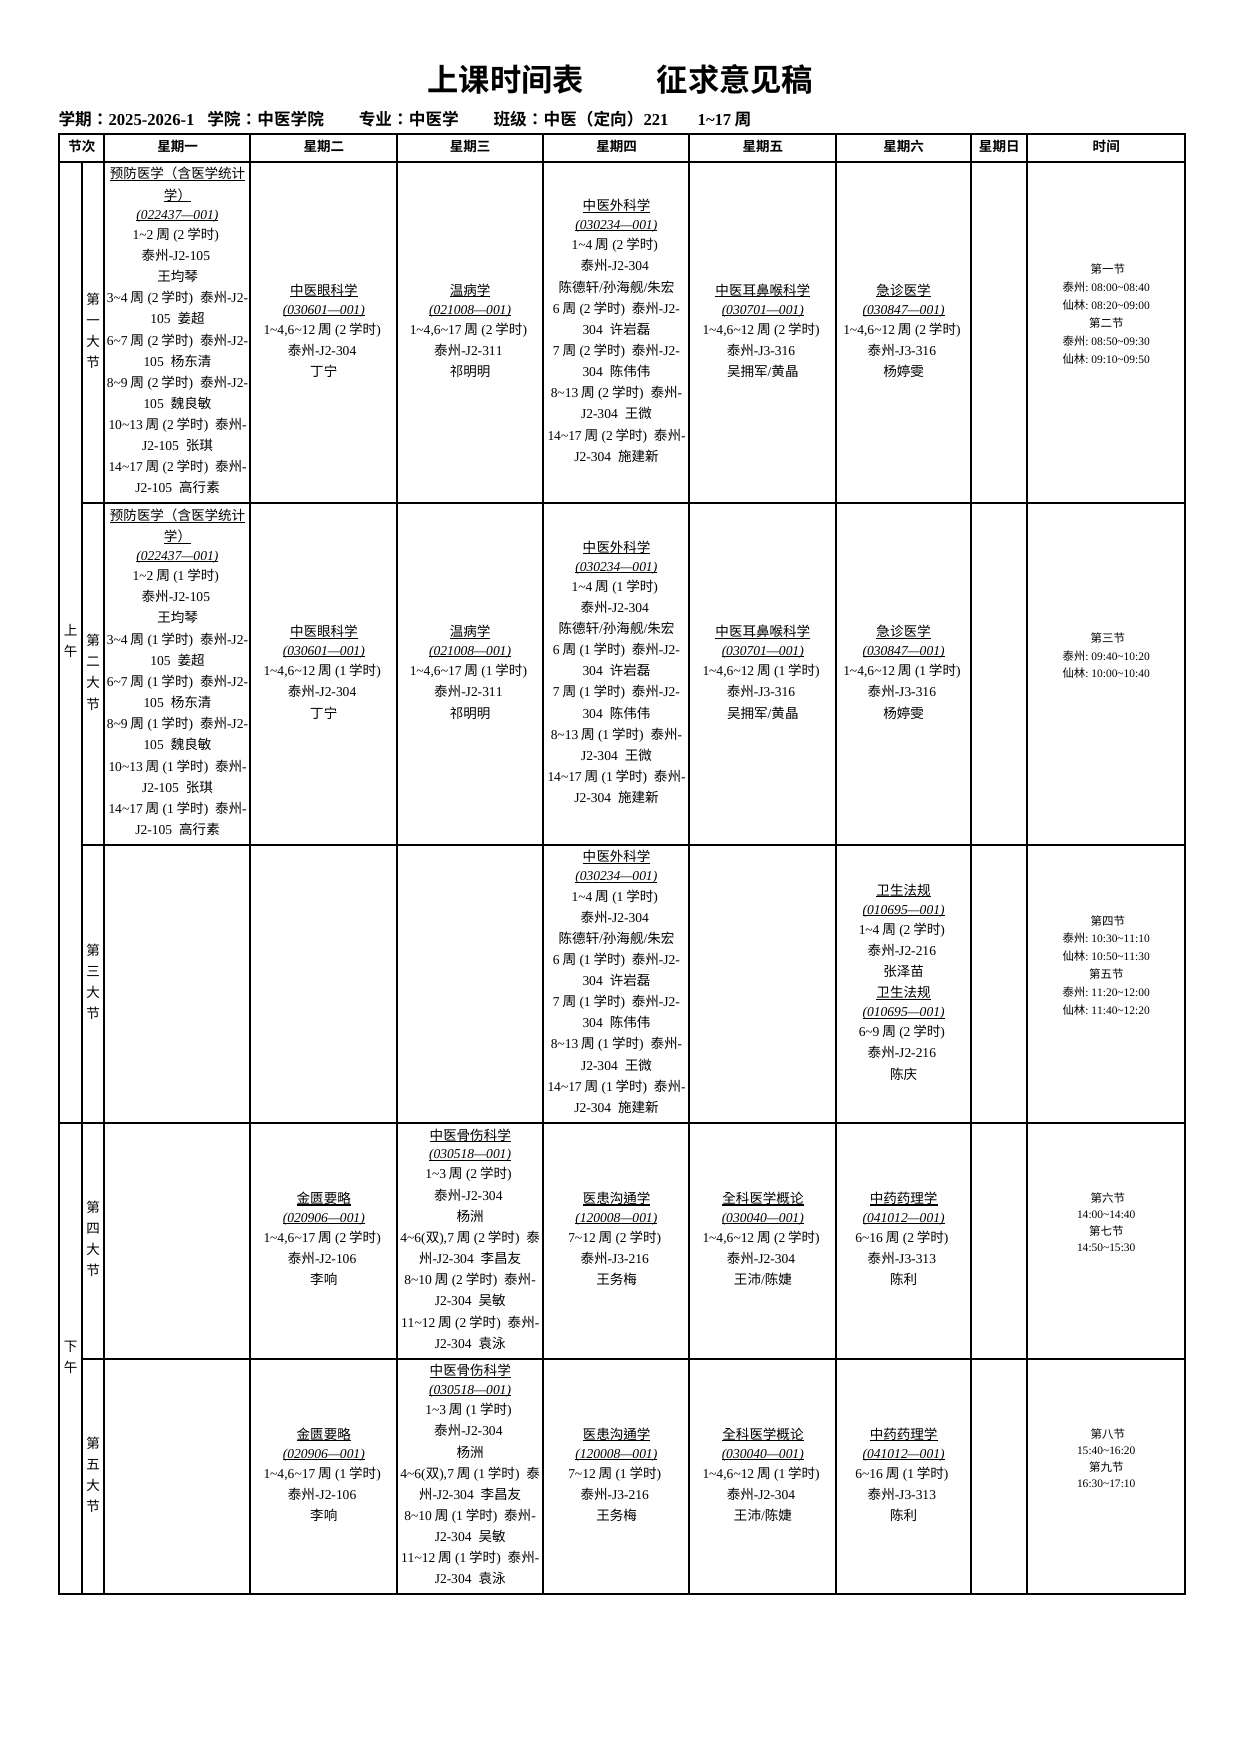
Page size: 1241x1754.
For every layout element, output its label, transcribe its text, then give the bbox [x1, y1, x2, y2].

table_cell 全科医学概论 (030040—001) 1~4,6~12周 (2学时) 泰州-J2-304 王沛/陈婕 [690, 1124, 835, 1357]
table_cell 中医骨伤科学 (030518—001) 1~3周 (1学时) 泰州-J2-304 杨洲 4~6(双),7周 (1学时) 泰州-J2-304 李昌友 8~10周 (1学时) 泰州-J2-304 吴敏 11~12周 (1学时) 泰州-J2-304 袁泳 [398, 1360, 542, 1593]
table_header 星期四 [544, 135, 688, 161]
table_cell 第一节 泰州: 08:00~08:40 仙林: 08:20~09:00 第二节 泰州: 08:50~09:30 仙林: 09:10~09:50 [1028, 163, 1184, 502]
table_cell 中医外科学 (030234—001) 1~4周 (2学时) 泰州-J2-304 陈德轩/孙海舰/朱宏 6周 (2学时) 泰州-J2-304 许岩磊 7周 (2学时) 泰州-J2-304 陈伟伟 8~13周 (2学时) 泰州-J2-304 王微 14~17周 (2学时) 泰州-J2-304 施建新 [544, 163, 688, 502]
table_cell 中医眼科学 (030601—001) 1~4,6~12周 (2学时) 泰州-J2-304 丁宁 [251, 163, 396, 502]
table_cell 卫生法规 (010695—001) 1~4周 (2学时) 泰州-J2-216 张泽苗 卫生法规 (010695—001) 6~9周 (2学时) 泰州-J2-216 陈庆 [837, 846, 970, 1122]
table_cell 下午 [60, 1124, 81, 1593]
table_cell [972, 1124, 1026, 1357]
table_cell 预防医学（含医学统计学） (022437—001) 1~2周 (2学时) 泰州-J2-105 王均琴 3~4周 (2学时) 泰州-J2-105 姜超 6~7周 (2学时) 泰州-J2-105 杨东清 8~9周 (2学时) 泰州-J2-105 魏良敏 10~13周 (2学时) 泰州-J2-105 张琪 14~17周 (2学时) 泰州-J2-105 高行素 [105, 163, 249, 502]
table_cell 第六节 14:00~14:40 第七节 14:50~15:30 [1028, 1124, 1184, 1357]
table_cell [105, 1124, 249, 1357]
table_cell 预防医学（含医学统计学） (022437—001) 1~2周 (1学时) 泰州-J2-105 王均琴 3~4周 (1学时) 泰州-J2-105 姜超 6~7周 (1学时) 泰州-J2-105 杨东清 8~9周 (1学时) 泰州-J2-105 魏良敏 10~13周 (1学时) 泰州-J2-105 张琪 14~17周 (1学时) 泰州-J2-105 高行素 [105, 504, 249, 844]
table_cell [105, 846, 249, 1122]
table_cell 第四大节 [83, 1124, 103, 1357]
table_cell 急诊医学 (030847—001) 1~4,6~12周 (1学时) 泰州-J3-316 杨婷雯 [837, 504, 970, 844]
table_cell [972, 1360, 1026, 1593]
table_header 星期一 [105, 135, 249, 161]
table_cell 第一大节 [83, 163, 103, 502]
table_cell 金匮要略 (020906—001) 1~4,6~17周 (2学时) 泰州-J2-106 李响 [251, 1124, 396, 1357]
table_cell [972, 163, 1026, 502]
table_cell 医患沟通学 (120008—001) 7~12周 (2学时) 泰州-J3-216 王务梅 [544, 1124, 688, 1357]
table_cell [251, 846, 396, 1122]
table_cell 第二大节 [83, 504, 103, 844]
table_cell 中医耳鼻喉科学 (030701—001) 1~4,6~12周 (2学时) 泰州-J3-316 吴拥军/黄晶 [690, 163, 835, 502]
table_cell 温病学 (021008—001) 1~4,6~17周 (1学时) 泰州-J2-311 祁明明 [398, 504, 542, 844]
table_cell 第五大节 [83, 1360, 103, 1593]
table_cell 金匮要略 (020906—001) 1~4,6~17周 (1学时) 泰州-J2-106 李响 [251, 1360, 396, 1593]
table_cell 第三节 泰州: 09:40~10:20 仙林: 10:00~10:40 [1028, 504, 1184, 844]
table_cell 急诊医学 (030847—001) 1~4,6~12周 (2学时) 泰州-J3-316 杨婷雯 [837, 163, 970, 502]
table_header 星期二 [251, 135, 396, 161]
table_cell 中药药理学 (041012—001) 6~16周 (2学时) 泰州-J3-313 陈利 [837, 1124, 970, 1357]
table_cell 上午 [60, 163, 81, 1122]
table_cell 第八节 15:40~16:20 第九节 16:30~17:10 [1028, 1360, 1184, 1593]
table_cell 医患沟通学 (120008—001) 7~12周 (1学时) 泰州-J3-216 王务梅 [544, 1360, 688, 1593]
table_header 星期五 [690, 135, 835, 161]
table_header 星期六 [837, 135, 970, 161]
table_header 星期日 [972, 135, 1026, 161]
table_header 时间 [1028, 135, 1184, 161]
table_cell 中医外科学 (030234—001) 1~4周 (1学时) 泰州-J2-304 陈德轩/孙海舰/朱宏 6周 (1学时) 泰州-J2-304 许岩磊 7周 (1学时) 泰州-J2-304 陈伟伟 8~13周 (1学时) 泰州-J2-304 王微 14~17周 (1学时) 泰州-J2-304 施建新 [544, 504, 688, 844]
table_cell [972, 846, 1026, 1122]
table_cell [972, 504, 1026, 844]
table_cell 中医骨伤科学 (030518—001) 1~3周 (2学时) 泰州-J2-304 杨洲 4~6(双),7周 (2学时) 泰州-J2-304 李昌友 8~10周 (2学时) 泰州-J2-304 吴敏 11~12周 (2学时) 泰州-J2-304 袁泳 [398, 1124, 542, 1357]
table_cell 第三大节 [83, 846, 103, 1122]
text 学期：2025-2026-1 学院：中医学院 专业：中医学 班级：中医（定向）221 1~17周 [58, 107, 1182, 130]
table_header 星期三 [398, 135, 542, 161]
table_cell 第四节 泰州: 10:30~11:10 仙林: 10:50~11:30 第五节 泰州: 11:20~12:00 仙林: 11:40~12:20 [1028, 846, 1184, 1122]
table_cell [398, 846, 542, 1122]
table_cell 温病学 (021008—001) 1~4,6~17周 (2学时) 泰州-J2-311 祁明明 [398, 163, 542, 502]
table_cell 中医眼科学 (030601—001) 1~4,6~12周 (1学时) 泰州-J2-304 丁宁 [251, 504, 396, 844]
table_header 节次 [60, 135, 103, 161]
table_cell 全科医学概论 (030040—001) 1~4,6~12周 (1学时) 泰州-J2-304 王沛/陈婕 [690, 1360, 835, 1593]
table_cell 中医耳鼻喉科学 (030701—001) 1~4,6~12周 (1学时) 泰州-J3-316 吴拥军/黄晶 [690, 504, 835, 844]
table_cell 中药药理学 (041012—001) 6~16周 (1学时) 泰州-J3-313 陈利 [837, 1360, 970, 1593]
table_cell [690, 846, 835, 1122]
table_cell 中医外科学 (030234—001) 1~4周 (1学时) 泰州-J2-304 陈德轩/孙海舰/朱宏 6周 (1学时) 泰州-J2-304 许岩磊 7周 (1学时) 泰州-J2-304 陈伟伟 8~13周 (1学时) 泰州-J2-304 王微 14~17周 (1学时) 泰州-J2-304 施建新 [544, 846, 688, 1122]
table_cell [105, 1360, 249, 1593]
text 上课时间表 征求意见稿 [58, 58, 1182, 101]
